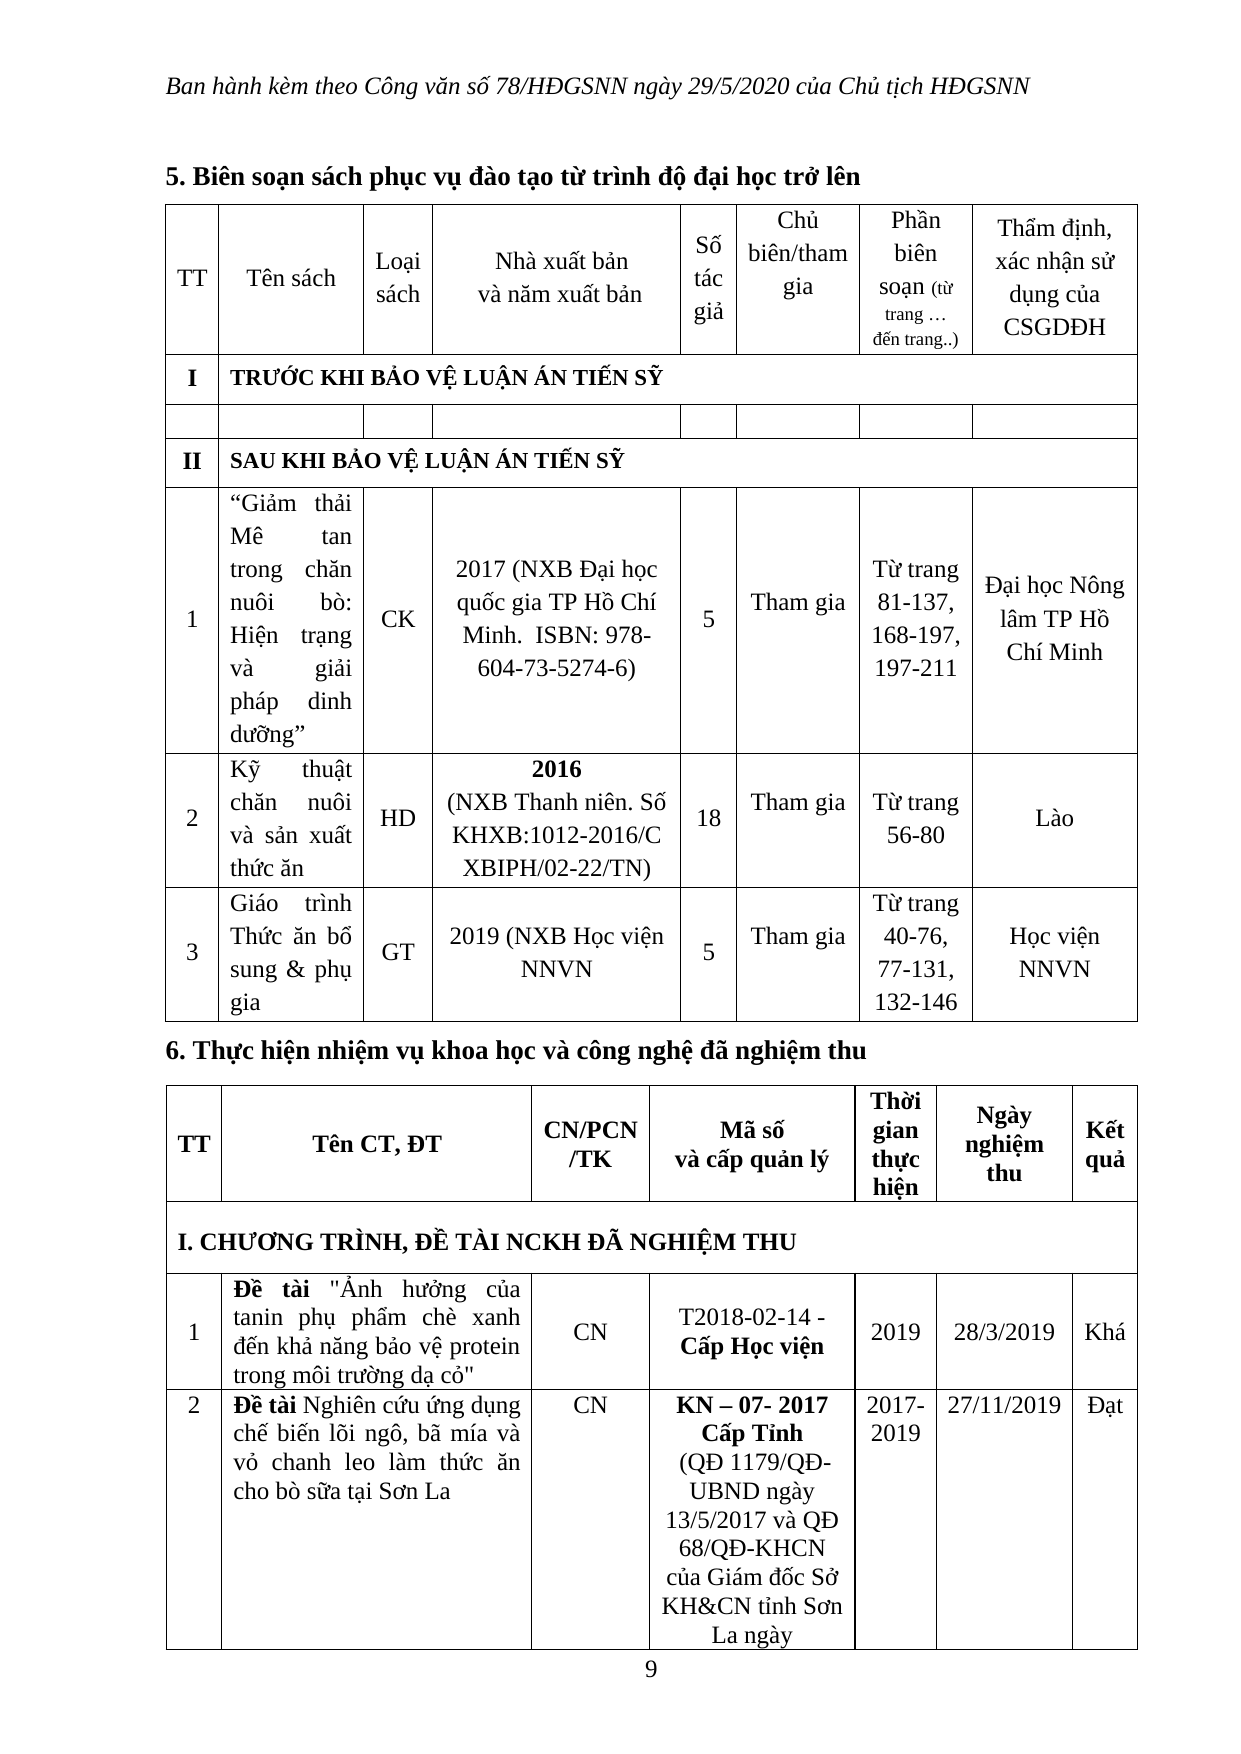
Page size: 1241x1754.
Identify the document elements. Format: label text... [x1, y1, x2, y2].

table_cell SAU KHI BẢO VỆ LUẬN ÁN TIẾN SỸ [219, 439, 1137, 487]
table_cell Tham gia [737, 754, 859, 887]
table_cell [219, 405, 363, 438]
table_cell I. CHƯƠNG TRÌNH, ĐỀ TÀI NCKH ĐÃ NGHIỆM THU [167, 1202, 1137, 1273]
table_cell Từ trang 81-137, 168-197, 197-211 [860, 488, 972, 753]
table_cell 5 [681, 488, 736, 753]
table_cell GT [364, 888, 432, 1021]
table_cell 2016 (NXB Thanh niên. Số KHXB:1012-2016/CXBIPH/02-22/TN) [433, 754, 680, 887]
table_cell HD [364, 754, 432, 887]
table_header Chủ biên/tham gia [737, 205, 859, 354]
table_cell [364, 405, 432, 438]
table_cell 5 [681, 888, 736, 1021]
table_cell 2017 (NXB Đại học quốc gia TP Hồ Chí Minh. ISBN: 978-604-73-5274-6) [433, 488, 680, 753]
table_cell [166, 405, 218, 438]
table_cell Kỹ thuật chăn nuôi và sản xuất thức ăn [219, 754, 363, 887]
table_header Thẩm định, xác nhận sử dụng của CSGDĐH [973, 205, 1137, 354]
table_cell 2019 [856, 1274, 936, 1389]
table_header Loại sách [364, 205, 432, 354]
table_header Mã số và cấp quản lý [650, 1086, 854, 1201]
table_cell 2 [166, 754, 218, 887]
table_cell 2017-2019 [856, 1390, 936, 1648]
table_cell Đề tài "Ảnh hưởng của tanin phụ phẩm chè xanh đến khả năng bảo vệ protein trong môi trường dạ cỏ" [222, 1274, 531, 1389]
table_cell TRƯỚC KHI BẢO VỆ LUẬN ÁN TIẾN SỸ [219, 355, 1137, 404]
table_cell “Giảm thải Mê tan trong chăn nuôi bò: Hiện trạng và giải pháp dinh dưỡng” [219, 488, 363, 753]
table_cell Tham gia [737, 488, 859, 753]
table_header Ngày nghiệm thu [937, 1086, 1072, 1201]
table_cell 28/3/2019 [937, 1274, 1072, 1389]
table_header Số tác giả [681, 205, 736, 354]
table_cell 3 [166, 888, 218, 1021]
table_cell Giáo trình Thức ăn bổ sung & phụ gia [219, 888, 363, 1021]
text 6. Thực hiện nhiệm vụ khoa học và công nghệ đã nghiệm thu [165, 1034, 1137, 1065]
table_header TT [166, 205, 218, 354]
table_cell [860, 405, 972, 438]
table_cell 2019 (NXB Học viện NNVN [433, 888, 680, 1021]
table_cell 1 [167, 1274, 221, 1389]
table_cell [737, 405, 859, 438]
table_cell 18 [681, 754, 736, 887]
table_cell Từ trang 40-76, 77-131, 132-146 [860, 888, 972, 1021]
table_cell Lào [973, 754, 1137, 887]
table_header Kết quả [1073, 1086, 1137, 1201]
table_header Thời gian thực hiện [856, 1086, 936, 1201]
text 5. Biên soạn sách phục vụ đào tạo từ trình độ đại học trở lên [165, 160, 1137, 191]
table_cell [973, 405, 1137, 438]
table_cell Từ trang 56-80 [860, 754, 972, 887]
table_cell 1 [166, 488, 218, 753]
table_cell CK [364, 488, 432, 753]
table_cell [433, 405, 680, 438]
table_cell I [166, 355, 218, 404]
table_cell Đại học Nông lâm TP Hồ Chí Minh [973, 488, 1137, 753]
table_header TT [167, 1086, 221, 1201]
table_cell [222, 1390, 531, 1648]
table_cell II [166, 439, 218, 487]
table_cell Tham gia [737, 888, 859, 1021]
table_header Phần biên soạn (từ trang … đến trang..) [860, 205, 972, 354]
table_header CN/PCN /TK [532, 1086, 649, 1201]
table_header Tên CT, ĐT [222, 1086, 531, 1201]
table_cell Học viện NNVN [973, 888, 1137, 1021]
table_cell Khá [1073, 1274, 1137, 1389]
table_cell [681, 405, 736, 438]
table_cell CN [532, 1274, 649, 1389]
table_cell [650, 1390, 854, 1648]
table_cell CN [532, 1390, 649, 1648]
table_cell Đạt [1073, 1390, 1137, 1648]
table_header Nhà xuất bản và năm xuất bản [433, 205, 680, 354]
table_cell 2 [167, 1390, 221, 1648]
table_header Tên sách [219, 205, 363, 354]
table_cell T2018-02-14 - Cấp Học viện [650, 1274, 854, 1389]
table_cell 27/11/2019 [937, 1390, 1072, 1648]
